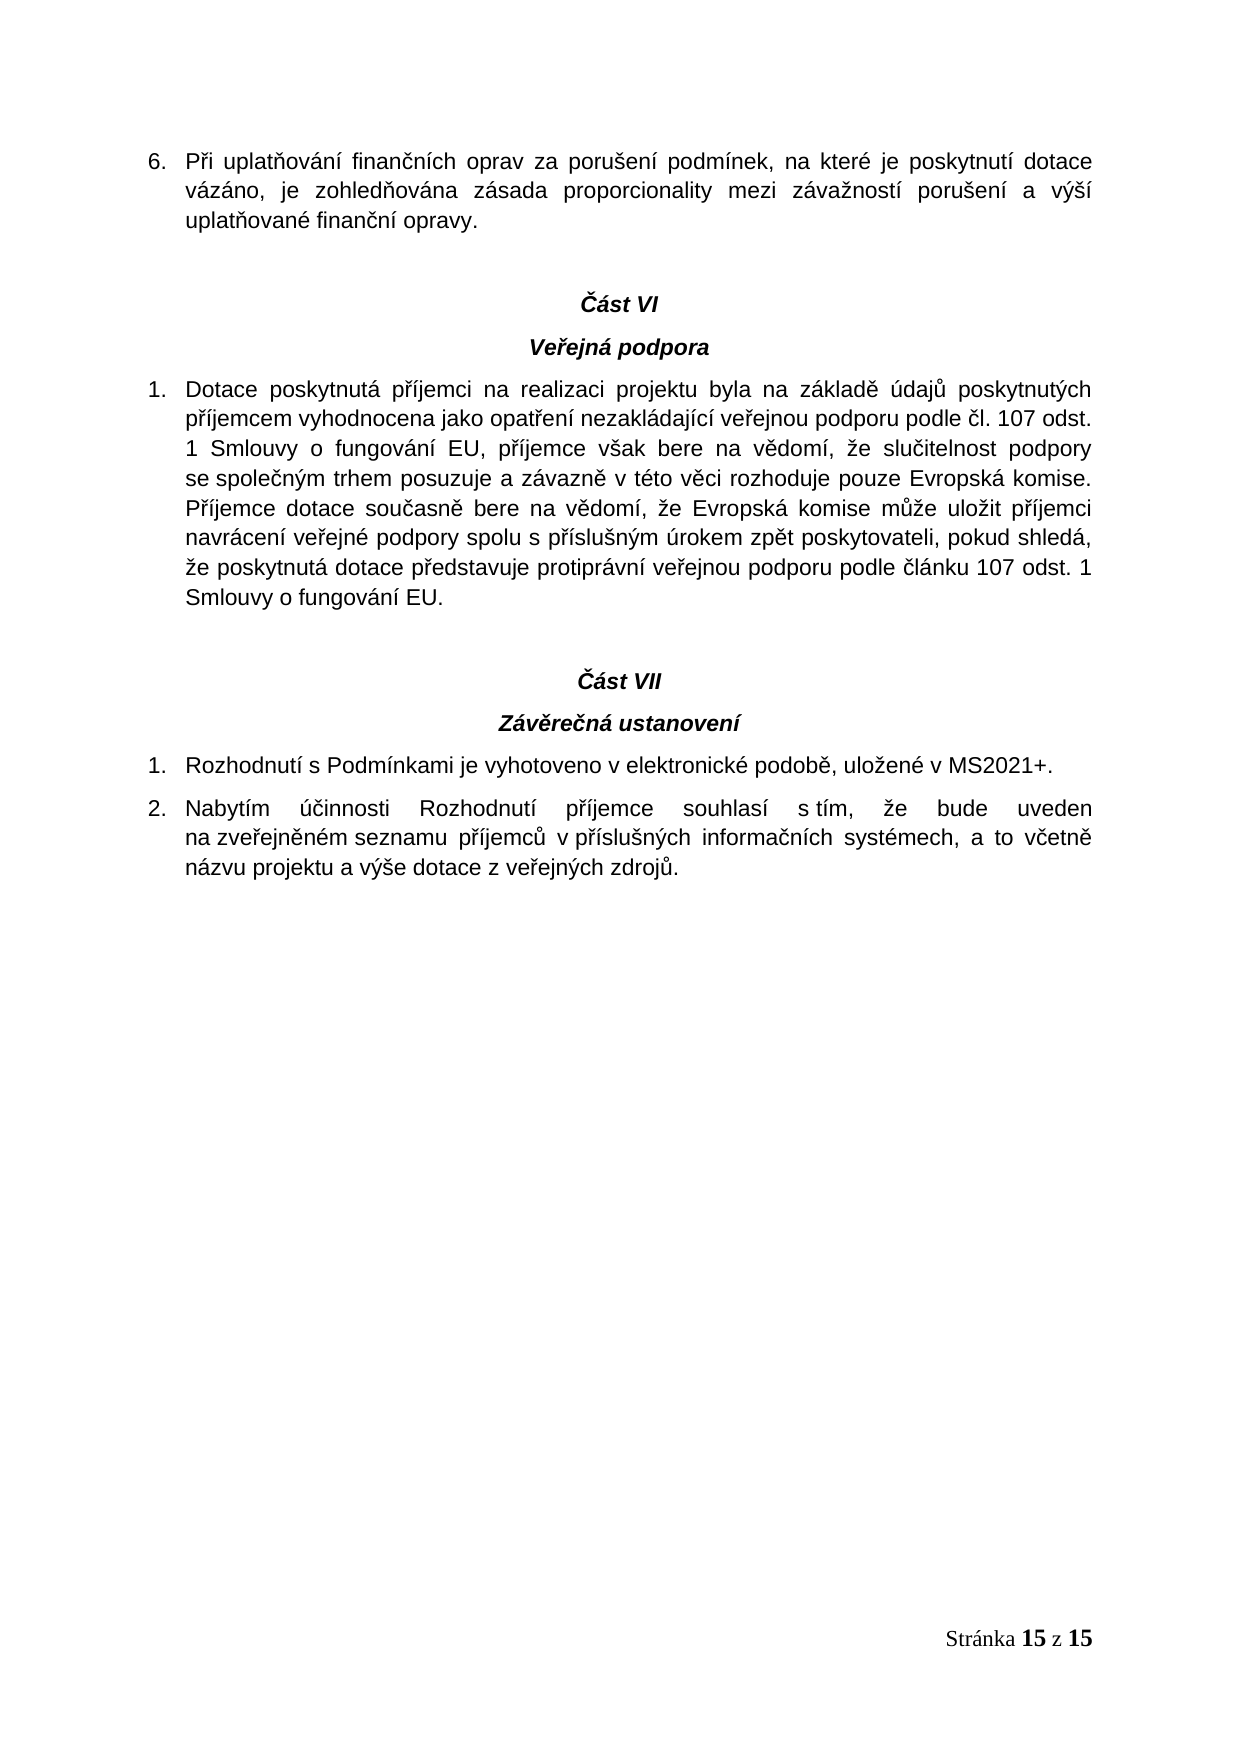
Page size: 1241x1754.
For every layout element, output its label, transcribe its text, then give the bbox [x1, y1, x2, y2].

list Při uplatňování finančních oprav za porušení podmínek, na které je poskytnutí dotace vázáno, je zohledňována zásada proporcionality mezi závažností porušení a výší uplatňované finanční opravy. [148, 148, 1093, 233]
text Část VII [148, 668, 1093, 694]
list Rozhodnutí s Podmínkami je vyhotoveno v elektronické podobě, uložené v MS2021+. [148, 752, 1093, 779]
text Závěrečná ustanovení [148, 710, 1093, 736]
list Dotace poskytnutá příjemci na realizaci projektu byla na základě údajů poskytnutých příjemcem vyhodnocena jako opatření nezakládající veřejnou podporu podle čl. 107 odst. 1 Smlouvy o fungování EU, příjemce však bere na vědomí, že slučitelnost podpory se společným trhem posuzuje a závazně v této věci rozhoduje pouze Evropská komise. Příjemce dotace současně bere na vědomí, že Evropská komise může uložit příjemci navrácení veřejné podpory spolu s příslušným úrokem zpět poskytovateli, pokud shledá, že poskytnutá dotace představuje protiprávní veřejnou podporu podle článku 107 odst. 1 Smlouvy o fungování EU. [148, 376, 1093, 610]
text Část VI [148, 291, 1093, 318]
text Veřejná podpora [148, 333, 1093, 360]
list Nabytím účinnosti Rozhodnutí příjemce souhlasí s tím, že bude uveden na zveřejněném seznamu příjemců v příslušných informačních systémech, a to včetně názvu projektu a výše dotace z veřejných zdrojů. [148, 794, 1093, 880]
